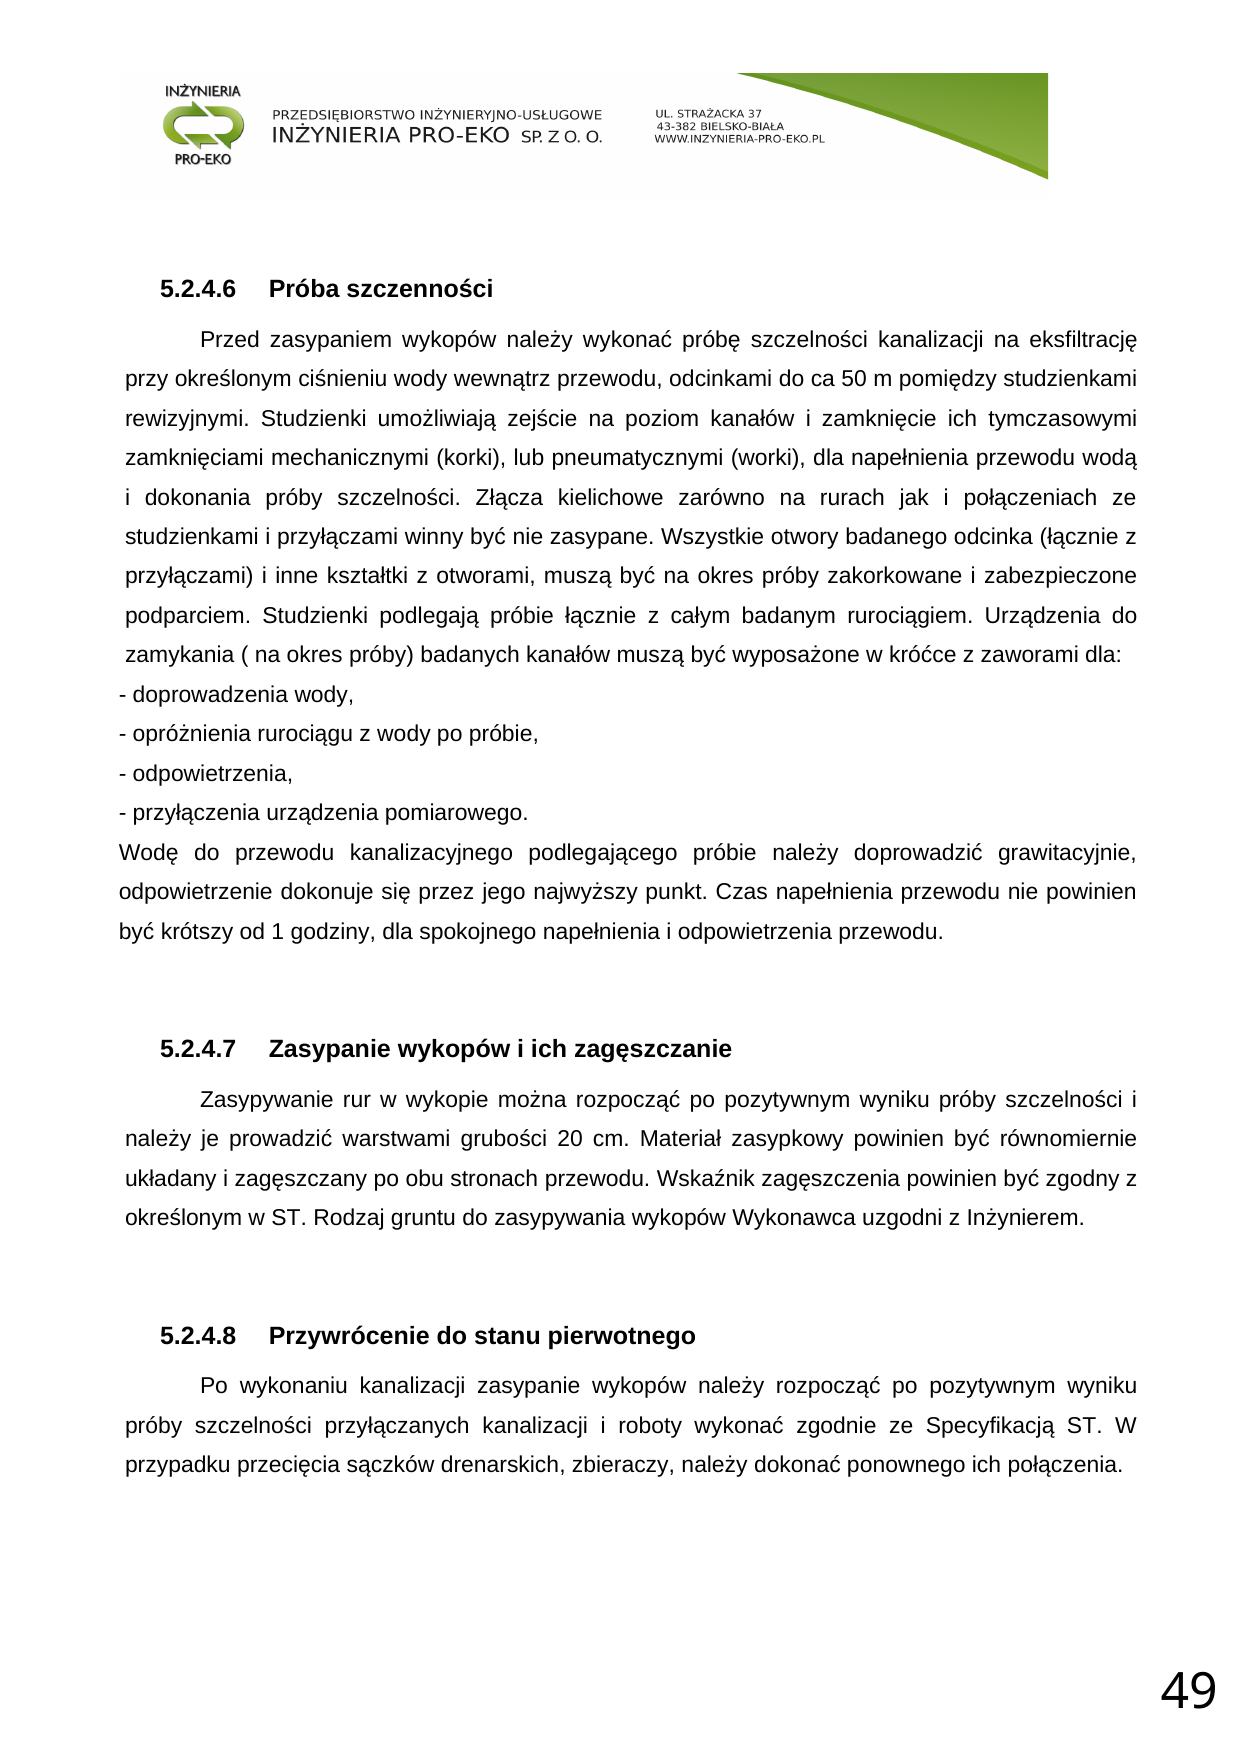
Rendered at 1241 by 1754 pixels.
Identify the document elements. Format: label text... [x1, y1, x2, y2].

text Po wykonaniu kanalizacji zasypanie wykopów należy rozpocząć po pozytywnym wyniku próby szczelności przyłączanych kanalizacji i roboty wykonać zgodnie ze Specyfikacją ST. W przypadku przecięcia sączków drenarskich, zbieraczy, należy dokonać ponownego ich połączenia. [125, 1372, 1138, 1477]
text - odpowietrzenia, [118, 760, 1138, 786]
text - doprowadzenia wody, [118, 681, 1138, 707]
text - przyłączenia urządzenia pomiarowego. [118, 799, 1138, 826]
text Wodę do przewodu kanalizacyjnego podlegającego próbie należy doprowadzić grawitacyjnie, odpowietrzenie dokonuje się przez jego najwyższy punkt. Czas napełnienia przewodu nie powinien być krótszy od 1 godziny, dla spokojnego napełnienia i odpowietrzenia przewodu. [118, 839, 1138, 944]
subtitle Przywrócenie do stanu pierwotnego [160, 1321, 1138, 1349]
text Zasypywanie rur w wykopie można rozpocząć po pozytywnym wyniku próby szczelności i należy je prowadzić warstwami grubości 20 cm. Materiał zasypkowy powinien być równomiernie układany i zagęszczany po obu stronach przewodu. Wskaźnik zagęszczenia powinien być zgodny z określonym w ST. Rodzaj gruntu do zasypywania wykopów Wykonawca uzgodni z Inżynierem. [125, 1086, 1138, 1231]
text - opróżnienia rurociągu z wody po próbie, [118, 720, 1138, 747]
picture [118, 73, 1049, 198]
subtitle Próba szczenności [160, 274, 1138, 303]
text Przed zasypaniem wykopów należy wykonać próbę szczelności kanalizacji na eksfiltrację przy określonym ciśnieniu wody wewnątrz przewodu, odcinkami do ca 50 m pomiędzy studzienkami rewizyjnymi. Studzienki umożliwiają zejście na poziom kanałów i zamknięcie ich tymczasowymi zamknięciami mechanicznymi (korki), lub pneumatycznymi (worki), dla napełnienia przewodu wodą i dokonania próby szczelności. Złącza kielichowe zarówno na rurach jak i połączeniach ze studzienkami i przyłączami winny być nie zasypane. Wszystkie otwory badanego odcinka (łącznie z przyłączami) i inne kształtki z otworami, muszą być na okres próby zakorkowane i zabezpieczone podparciem. Studzienki podlegają próbie łącznie z całym badanym rurociągiem. Urządzenia do zamykania ( na okres próby) badanych kanałów muszą być wyposażone w króćce z zaworami dla: [125, 326, 1138, 668]
subtitle Zasypanie wykopów i ich zagęszczanie [160, 1034, 1138, 1063]
